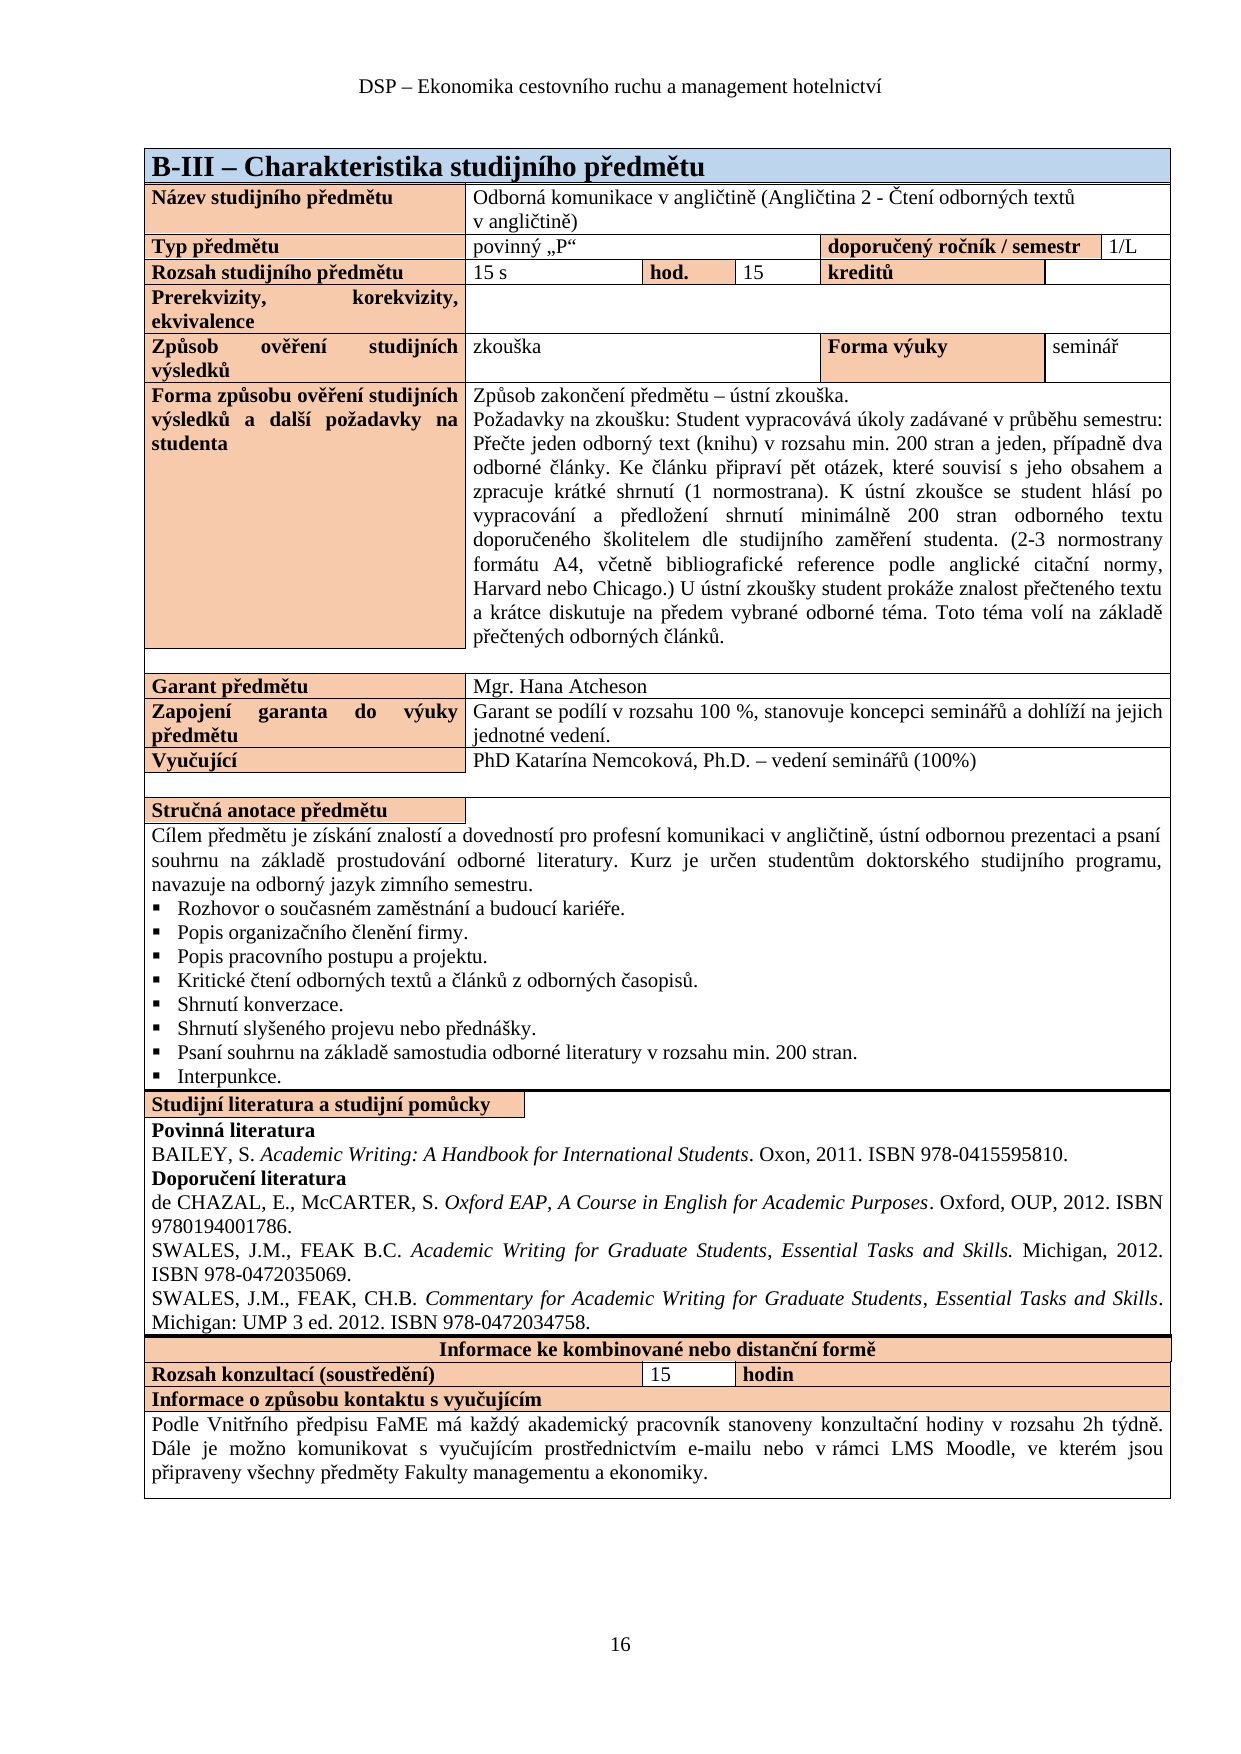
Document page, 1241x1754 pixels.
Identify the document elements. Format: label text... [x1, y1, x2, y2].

table_cell kreditů [821, 260, 1044, 284]
table_cell Studijní literatura a studijní pomůcky [145, 1092, 524, 1117]
table_cell doporučený ročník / semestr [821, 235, 1101, 258]
table_header B-III – Charakteristika studijního předmětu [145, 149, 1170, 182]
table_cell Prerekvizity, korekvizity, ekvivalence [145, 285, 465, 333]
table_cell 15 [736, 260, 820, 284]
table_cell Název studijního předmětu [145, 185, 465, 233]
table_cell Forma způsobu ověření studijních výsledků a další požadavky na studenta [145, 383, 465, 648]
table_cell 1/L [1102, 235, 1170, 258]
table_cell [466, 798, 1170, 822]
table_cell Garant předmětu [145, 674, 465, 698]
table_cell [145, 772, 1170, 797]
table_cell zkouška [466, 334, 820, 382]
table_cell [145, 648, 1170, 673]
table_cell Vyučující [145, 748, 465, 772]
table_cell [466, 285, 1170, 333]
table_cell povinný „P“ [466, 235, 820, 258]
table_cell [525, 1092, 1170, 1117]
table_cell Informace o způsobu kontaktu s vyučujícím [145, 1387, 1170, 1411]
table_cell 15 [643, 1363, 735, 1386]
table_cell hod. [643, 260, 735, 284]
table_cell Odborná komunikace v angličtině (Angličtina 2 - Čtení odborných textů v angličtině) [466, 185, 1170, 233]
table_cell Zapojení garanta do výuky předmětu [145, 699, 465, 747]
table_cell Rozsah konzultací (soustředění) [145, 1363, 642, 1386]
table_cell 15 s [466, 260, 642, 284]
table_cell Povinná literatura BAILEY, S. Academic Writing: A Handbook for International Students. Oxon, 2011. ISBN 978-0415595810. Doporučení literatura de Chazal, E., McCarter, S. Oxford EAP, A Course in English for Academic Purposes. Oxford, OUP, 2012. ISBN 9780194001786. Swales, J.M., Feak B.C. Academic Writing for Graduate Students, Essential Tasks and Skills. Michigan, 2012. ISBN 978-0472035069. SWALES, J.M., FEAK, CH.B. Commentary for Academic Writing for Graduate Students, Essential Tasks and Skills. Michigan: UMP 3 ed. 2012. ISBN 978-0472034758. [145, 1117, 1170, 1334]
table_cell Způsob zakončení předmětu – ústní zkouška. Požadavky na zkoušku: Student vypracovává úkoly zadávané v průběhu semestru: Přečte jeden odborný text (knihu) v rozsahu min. 200 stran a jeden, případně dva odborné články. Ke článku připraví pět otázek, které souvisí s jeho obsahem a zpracuje krátké shrnutí (1 normostrana). K ústní zkoušce se student hlásí po vypracování a předložení shrnutí minimálně 200 stran odborného textu doporučeného školitelem dle studijního zaměření studenta. (2-3 normostrany formátu A4, včetně bibliografické reference podle anglické citační normy, Harvard nebo Chicago.) U ústní zkoušky student prokáže znalost přečteného textu a krátce diskutuje na předem vybrané odborné téma. Toto téma volí na základě přečtených odborných článků. [466, 383, 1170, 648]
table_cell Forma výuky [821, 334, 1044, 382]
table_cell Garant se podílí v rozsahu 100 %, stanovuje koncepci seminářů a dohlíží na jejich jednotné vedení. [466, 699, 1170, 747]
table_cell seminář [1046, 334, 1170, 382]
table_cell Stručná anotace předmětu [145, 798, 465, 822]
table_cell PhD Katarína Nemcoková, Ph.D. – vedení seminářů (100%) [466, 748, 1170, 772]
table_cell Mgr. Hana Atcheson [466, 674, 1170, 698]
table_cell Rozsah studijního předmětu [145, 260, 465, 284]
table_cell Způsob ověření studijních výsledků [145, 334, 465, 382]
table_cell hodin [736, 1363, 1170, 1386]
table_cell Cílem předmětu je získání znalostí a dovedností pro profesní komunikaci v angličtině, ústní odbornou prezentaci a psaní souhrnu na základě prostudování odborné literatury. Kurz je určen studentům doktorského studijního programu, navazuje na odborný jazyk zimního semestru. Rozhovor o současném zaměstnání a budoucí kariéře. Popis organizačního členění firmy. Popis pracovního postupu a projektu. Kritické čtení odborných textů a článků z odborných časopisů. Shrnutí konverzace. Shrnutí slyšeného projevu nebo přednášky. Psaní souhrnu na základě samostudia odborné literatury v rozsahu min. 200 stran. Interpunkce. [145, 823, 1170, 1089]
table_cell Podle Vnitřního předpisu FaME má každý akademický pracovník stanoveny konzultační hodiny v rozsahu 2h týdně. Dále je možno komunikovat s vyučujícím prostřednictvím e-mailu nebo v rámci LMS Moodle, ve kterém jsou připraveny všechny předměty Fakulty managementu a ekonomiky. [145, 1412, 1170, 1498]
table_cell Informace ke kombinované nebo distanční formě [145, 1338, 1171, 1361]
table_cell [1046, 260, 1170, 284]
table_cell Typ předmětu [145, 235, 465, 258]
